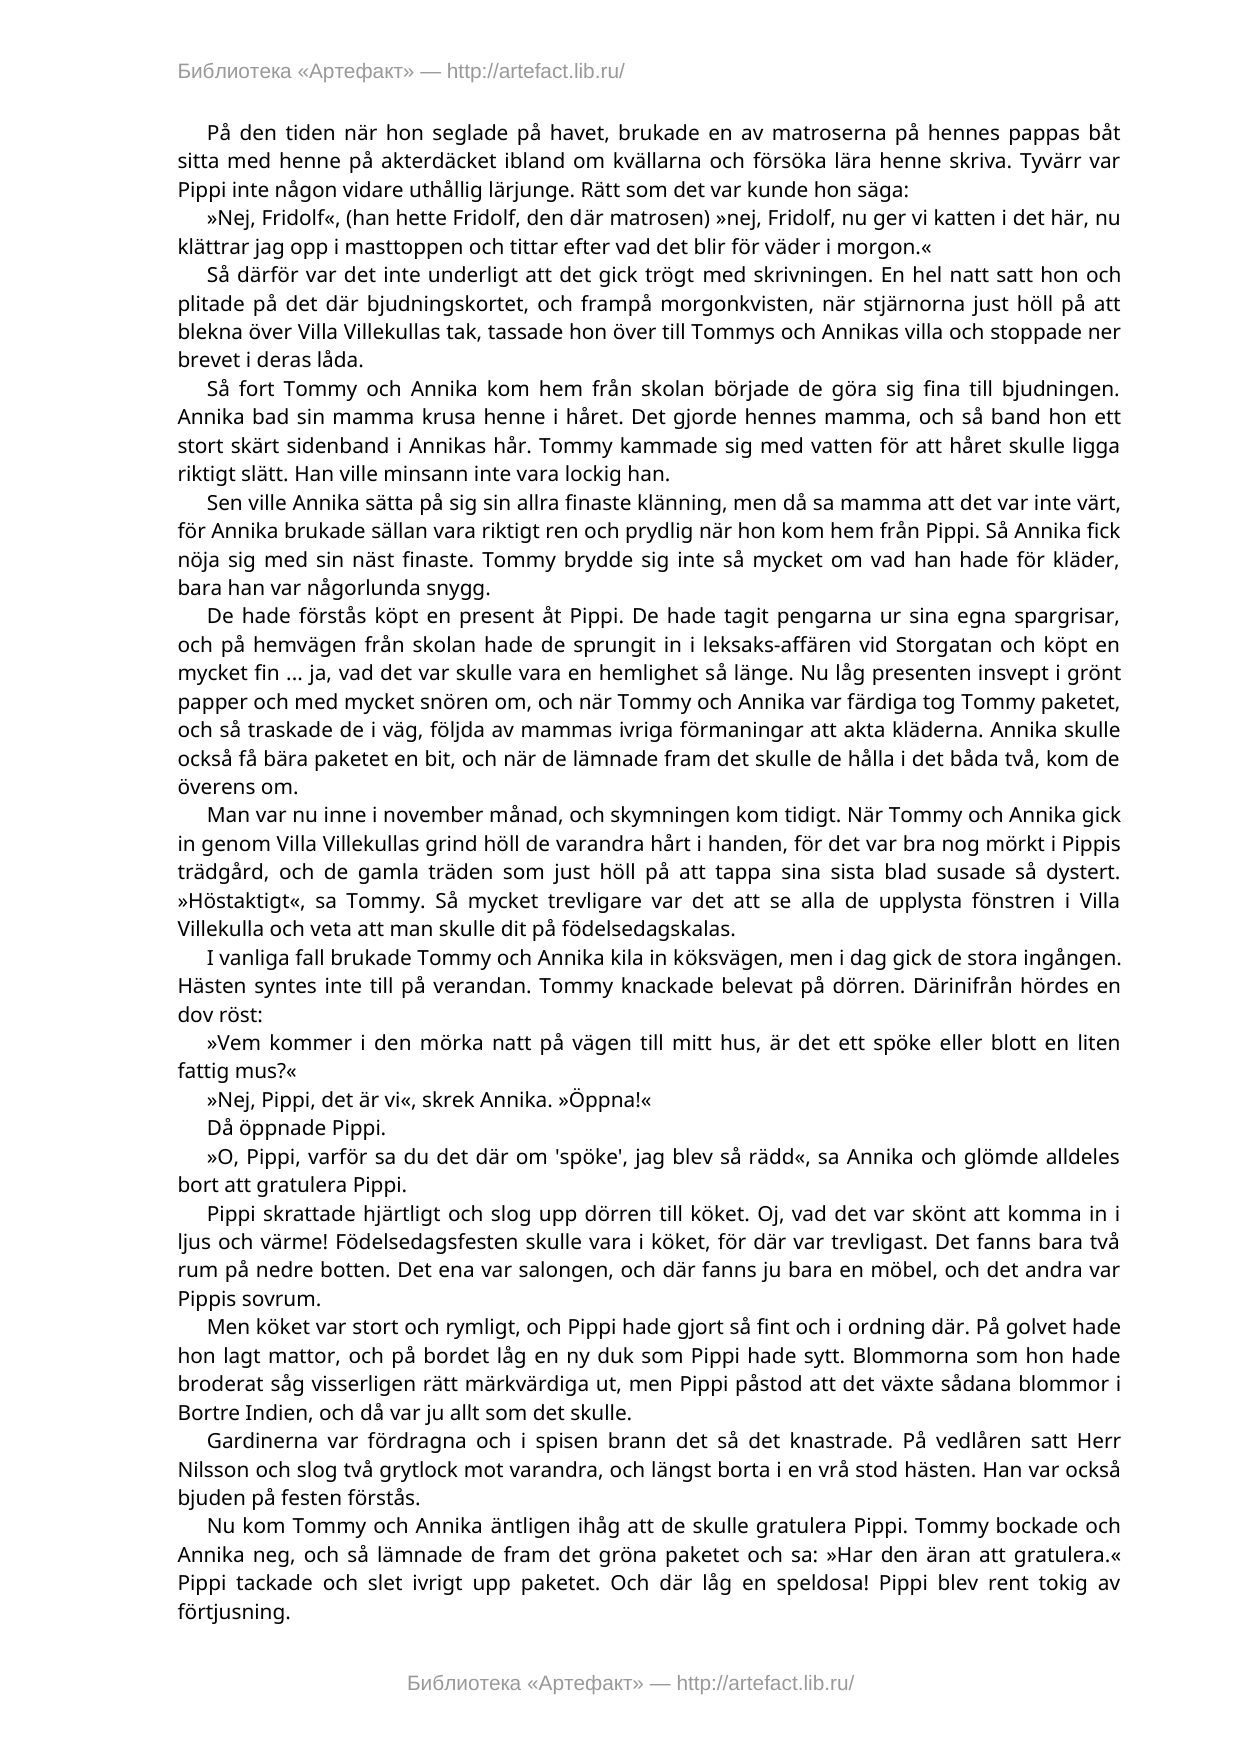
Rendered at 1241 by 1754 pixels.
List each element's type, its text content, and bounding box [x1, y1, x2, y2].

text »O, Pippi, varför sa du det där om 'spöke', jag blev så rädd«, sa Annika och glömde alldeles bort att gratulera Pippi. [177, 1142, 1122, 1199]
text Man var nu inne i november månad, och skymningen kom tidigt. När Tommy och Annika gick in genom Villa Villekullas grind höll de varandra hårt i handen, för det var bra nog mörkt i Pippis trädgård, och de gamla träden som just höll på att tappa sina sista blad susade så dystert. »Höstaktigt«, sa Tommy. Så mycket trevligare var det att se alla de upplysta fönstren i Villa Villekulla och veta att man skulle dit på födelsedagskalas. [177, 801, 1122, 943]
text I vanliga fall brukade Tommy och Annika kila in köksvägen, men i dag gick de stora ingången. Hästen syntes inte till på verandan. Tommy knackade belevat på dörren. Därinifrån hördes en dov röst: [177, 943, 1122, 1028]
text Sen ville Annika sätta på sig sin allra finaste klänning, men då sa mamma att det var inte värt, för Annika brukade sällan vara riktigt ren och prydlig när hon kom hem från Pippi. Så Annika fick nöja sig med sin näst finaste. Tommy brydde sig inte så mycket om vad han hade för kläder, bara han var någorlunda snygg. [177, 488, 1122, 602]
text Gardinerna var fördragna och i spisen brann det så det knastrade. På vedlåren satt Herr Nilsson och slog två grytlock mot varandra, och längst borta i en vrå stod hästen. Han var också bjuden på festen förstås. [177, 1426, 1122, 1512]
text Så fort Tommy och Annika kom hem från skolan började de göra sig fina till bjudningen. Annika bad sin mamma krusa henne i håret. Det gjorde hennes mamma, och så band hon ett stort skärt sidenband i Annikas hår. Tommy kammade sig med vatten för att håret skulle ligga riktigt slätt. Han ville minsann inte vara lockig han. [177, 374, 1122, 488]
text »Vem kommer i den mörka natt på vägen till mitt hus, är det ett spöke eller blott en liten fattig mus?« [177, 1028, 1122, 1085]
text På den tiden när hon seglade på havet, brukade en av matroserna på hennes pappas båt sitta med henne på akterdäcket ibland om kvällarna och försöka lära henne skriva. Tyvärr var Pippi inte någon vidare uthållig lärjunge. Rätt som det var kunde hon säga: [177, 118, 1122, 203]
text Då öppnade Pippi. [177, 1113, 1122, 1142]
text Pippi skrattade hjärtligt och slog upp dörren till köket. Oj, vad det var skönt att komma in i ljus och värme! Födelsedagsfesten skulle vara i köket, för där var trevligast. Det fanns bara två rum på nedre botten. Det ena var salongen, och där fanns ju bara en möbel, och det andra var Pippis sovrum. [177, 1199, 1122, 1312]
text Men köket var stort och rymligt, och Pippi hade gjort så fint och i ordning där. På golvet hade hon lagt mattor, och på bordet låg en ny duk som Pippi hade sytt. Blommorna som hon hade broderat såg visserligen rätt märkvärdiga ut, men Pippi påstod att det växte sådana blommor i Bortre Indien, och då var ju allt som det skulle. [177, 1312, 1122, 1426]
text Nu kom Tommy och Annika äntligen ihåg att de skulle gratulera Pippi. Tommy bockade och Annika neg, och så lämnade de fram det gröna paketet och sa: »Har den äran att gratulera.« Pippi tackade och slet ivrigt upp paketet. Och där låg en speldosa! Pippi blev rent tokig av förtjusning. [177, 1512, 1122, 1625]
text »Nej, Fridolf«, (han hette Fridolf, den där matrosen) »nej, Fridolf, nu ger vi katten i det här, nu klättrar jag opp i masttoppen och tittar efter vad det blir för väder i morgon.« [177, 203, 1122, 260]
text »Nej, Pippi, det är vi«, skrek Annika. »Öppna!« [177, 1085, 1122, 1113]
text Så därför var det inte underligt att det gick trögt med skrivningen. En hel natt satt hon och plitade på det där bjudningskortet, och frampå morgonkvisten, när stjärnorna just höll på att blekna över Villa Villekullas tak, tassade hon över till Tommys och Annikas villa och stoppade ner brevet i deras låda. [177, 260, 1122, 374]
text De hade förstås köpt en present åt Pippi. De hade tagit pengarna ur sina egna spargrisar, och på hemvägen från skolan hade de sprungit in i leksaks-affären vid Storgatan och köpt en mycket fin ... ja, vad det var skulle vara en hemlighet så länge. Nu låg presenten insvept i grönt papper och med mycket snören om, och när Tommy och Annika var färdiga tog Tommy paketet, och så traskade de i väg, följda av mammas ivriga förmaningar att akta kläderna. Annika skulle också få bära paketet en bit, och när de lämnade fram det skulle de hålla i det båda två, kom de överens om. [177, 602, 1122, 801]
